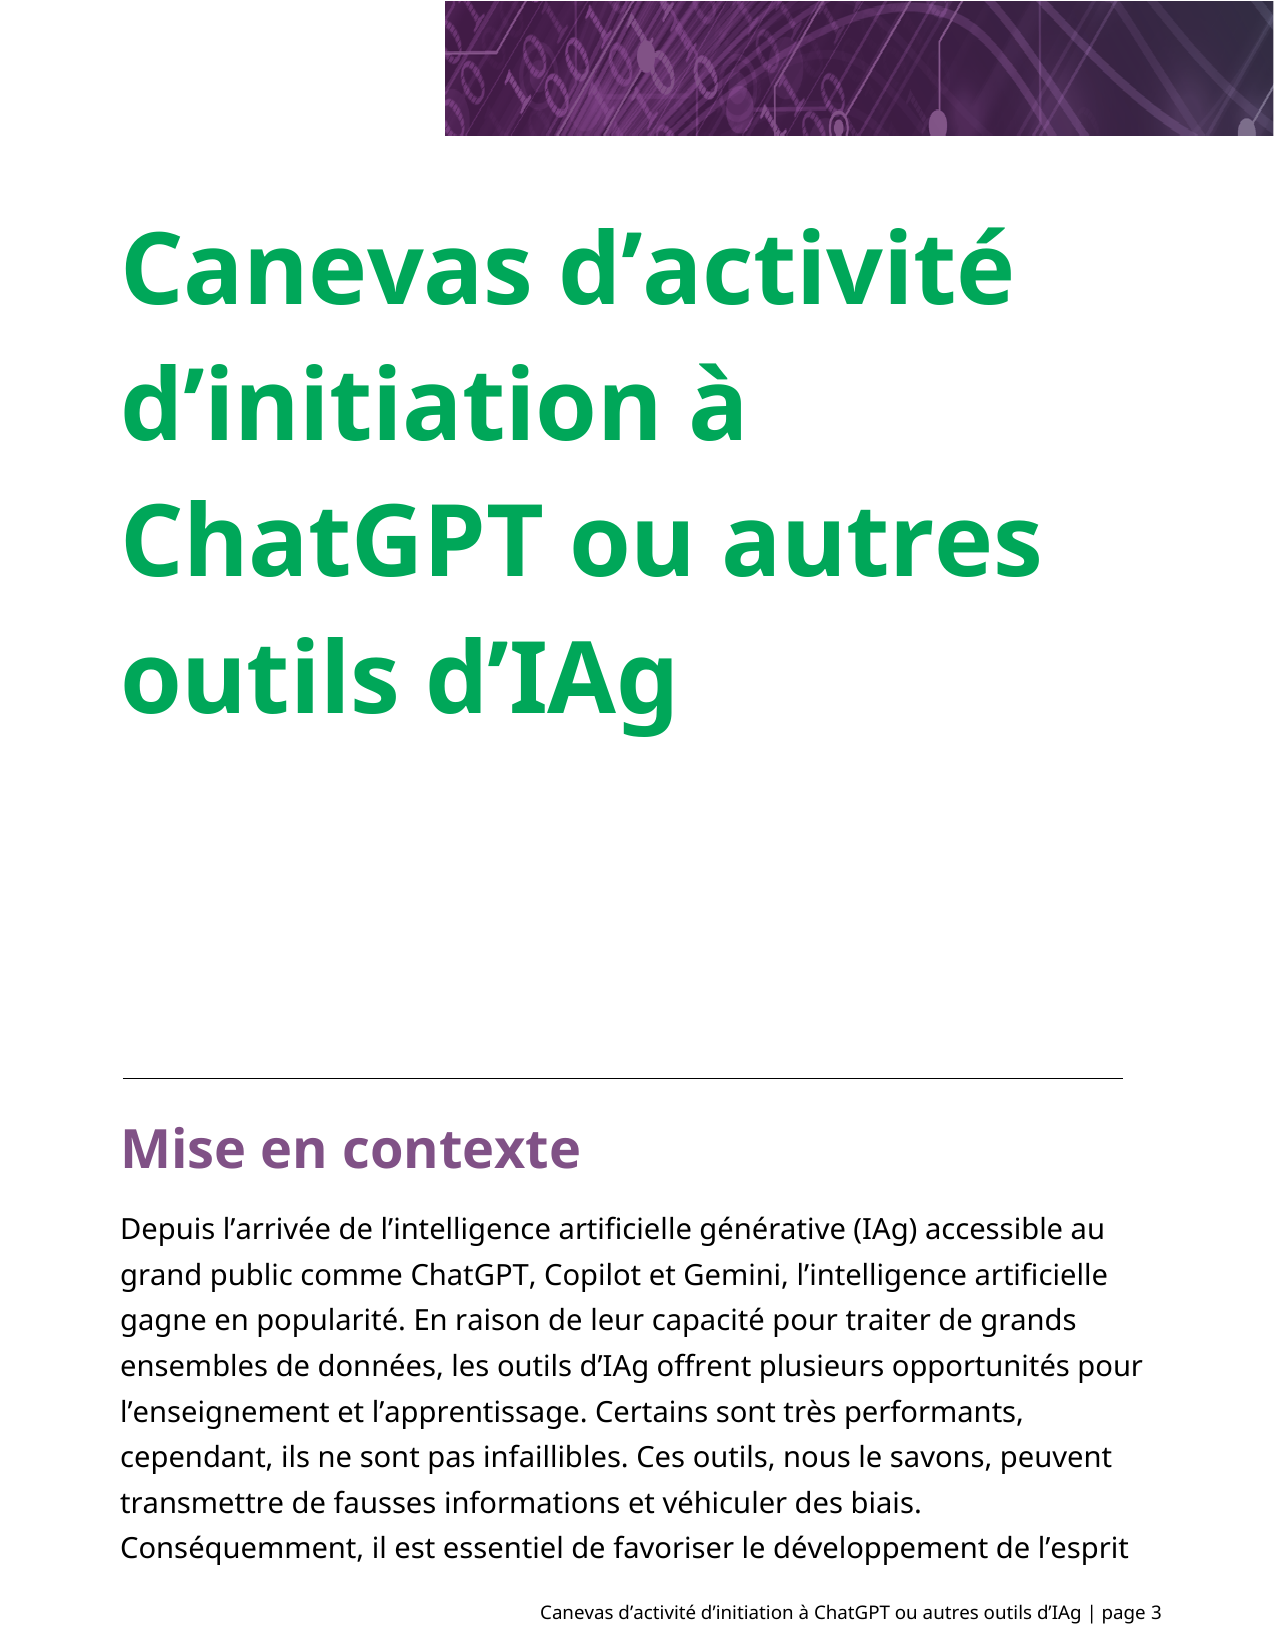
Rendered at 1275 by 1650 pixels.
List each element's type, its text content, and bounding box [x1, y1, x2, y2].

title Canevas d’activité d’initiation à ChatGPT ou autres outils d’IAg [120, 197, 1155, 742]
picture [445, 1, 1274, 136]
subtitle Mise en contexte [120, 1111, 1155, 1185]
